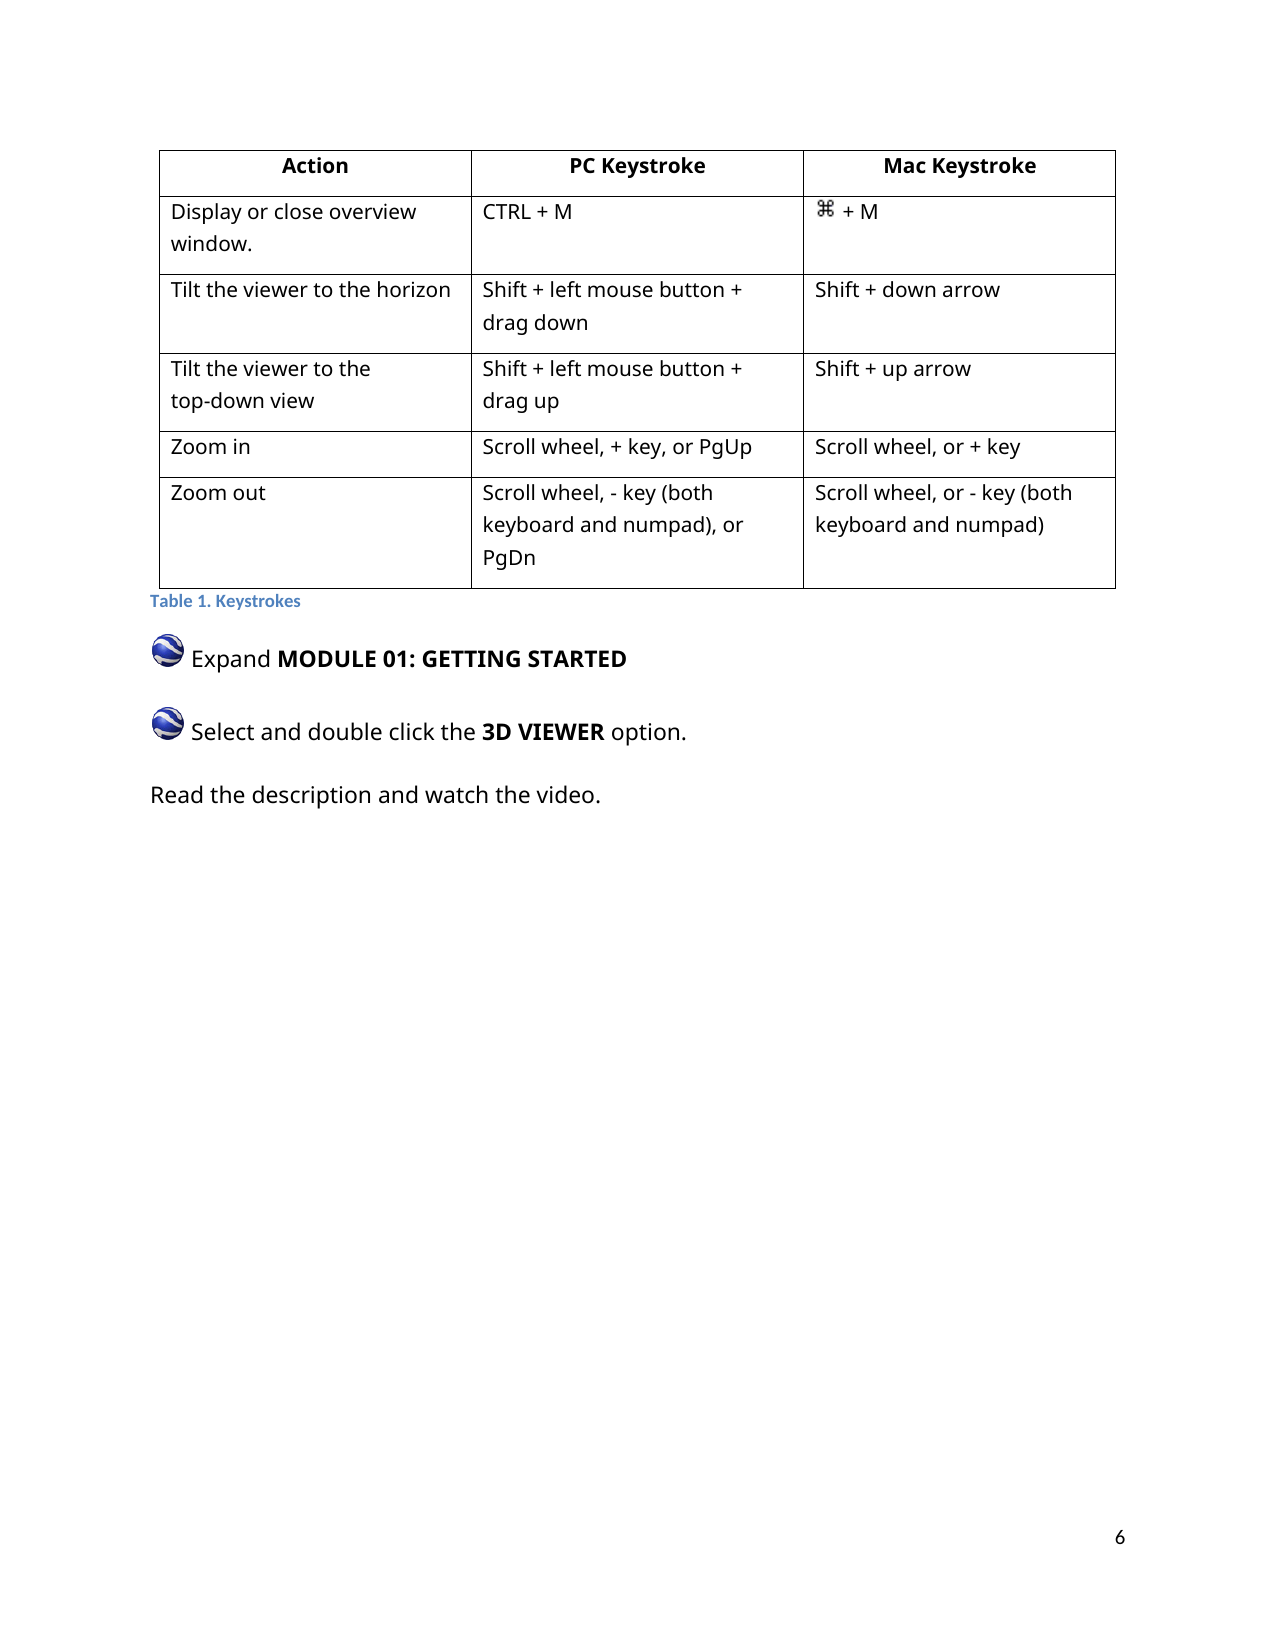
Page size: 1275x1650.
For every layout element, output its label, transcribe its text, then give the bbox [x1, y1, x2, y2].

table_header PC Keystroke [472, 151, 803, 196]
table_cell Zoom in [160, 432, 471, 477]
text Select and double click the 3D VIEWER option. [150, 706, 1125, 747]
picture [150, 705, 185, 741]
text Read the description and watch the video. [150, 779, 1125, 810]
picture [150, 632, 185, 668]
table_cell Shift + left mouse button + drag down [472, 275, 803, 353]
table_cell Scroll wheel, or - key (both keyboard and numpad) [804, 478, 1115, 588]
table_cell Scroll wheel, - key (both keyboard and numpad), or PgDn [472, 478, 803, 588]
picture [815, 197, 837, 220]
table_cell Zoom out [160, 478, 471, 588]
table_cell Shift + down arrow [804, 275, 1115, 353]
table_cell Display or close overview window. [160, 197, 471, 274]
table_cell Scroll wheel, or + key [804, 432, 1115, 477]
table_cell Shift + left mouse button + drag up [472, 354, 803, 431]
table_cell + M [804, 197, 1115, 274]
table_cell Tilt the viewer to the horizon [160, 275, 471, 353]
table_cell Scroll wheel, + key, or PgUp [472, 432, 803, 477]
text Expand Module 01: Getting Started [150, 633, 1125, 674]
table_header Action [160, 151, 471, 196]
table_cell Shift + up arrow [804, 354, 1115, 431]
table_header Mac Keystroke [804, 151, 1115, 196]
table_cell CTRL + M [472, 197, 803, 274]
table_cell Tilt the viewer to the top-down view [160, 354, 471, 431]
